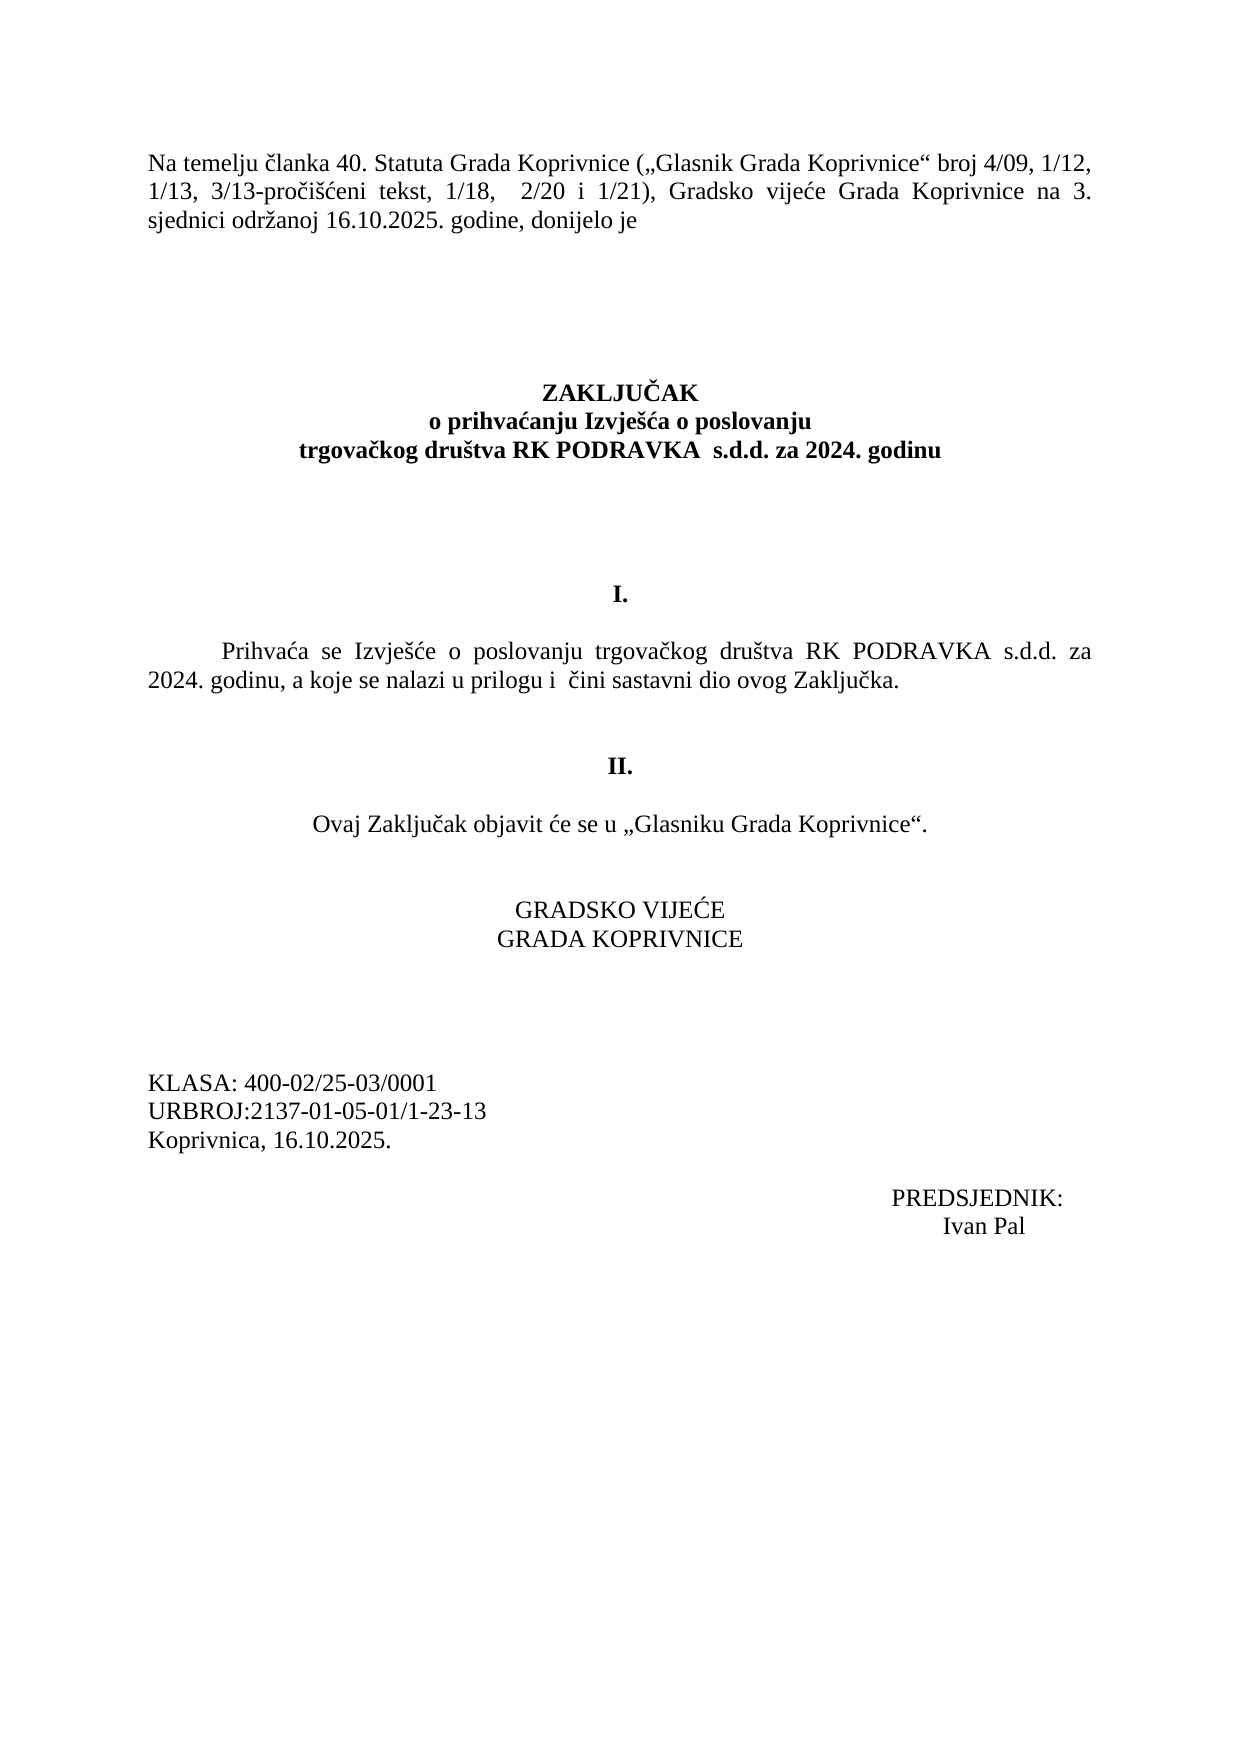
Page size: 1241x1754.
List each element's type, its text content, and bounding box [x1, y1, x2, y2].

text Ivan Pal [148, 1211, 1093, 1240]
text trgovačkog društva RK PODRAVKA s.d.d. za 2024. godinu [148, 435, 1093, 464]
text GRADA KOPRIVNICE [148, 924, 1093, 953]
text ZAKLJUČAK [148, 378, 1093, 406]
text Ovaj Zaključak objavit će se u „Glasniku Grada Koprivnice“. [148, 809, 1093, 838]
text Prihvaća se Izvješće o poslovanju trgovačkog društva RK PODRAVKA s.d.d. za 2024. godinu, a koje se nalazi u prilogu i čini sastavni dio ovog Zaključka. [148, 636, 1093, 694]
text Na temelju članka 40. Statuta Grada Koprivnice („Glasnik Grada Koprivnice“ broj 4/09, 1/12, 1/13, 3/13-pročišćeni tekst, 1/18, 2/20 i 1/21), Gradsko vijeće Grada Koprivnice na 3. sjednici održanoj 16.10.2025. godine, donijelo je [148, 148, 1093, 234]
text Koprivnica, 16.10.2025. [148, 1125, 1093, 1154]
text I. [148, 579, 1093, 608]
text o prihvaćanju Izvješća o poslovanju [148, 406, 1093, 435]
text PREDSJEDNIK: [148, 1183, 1093, 1211]
text GRADSKO VIJEĆE [148, 895, 1093, 924]
text URBROJ:2137-01-05-01/1-23-13 [148, 1096, 1093, 1125]
text II. [148, 751, 1093, 780]
text KLASA: 400-02/25-03/0001 [148, 1068, 1093, 1096]
